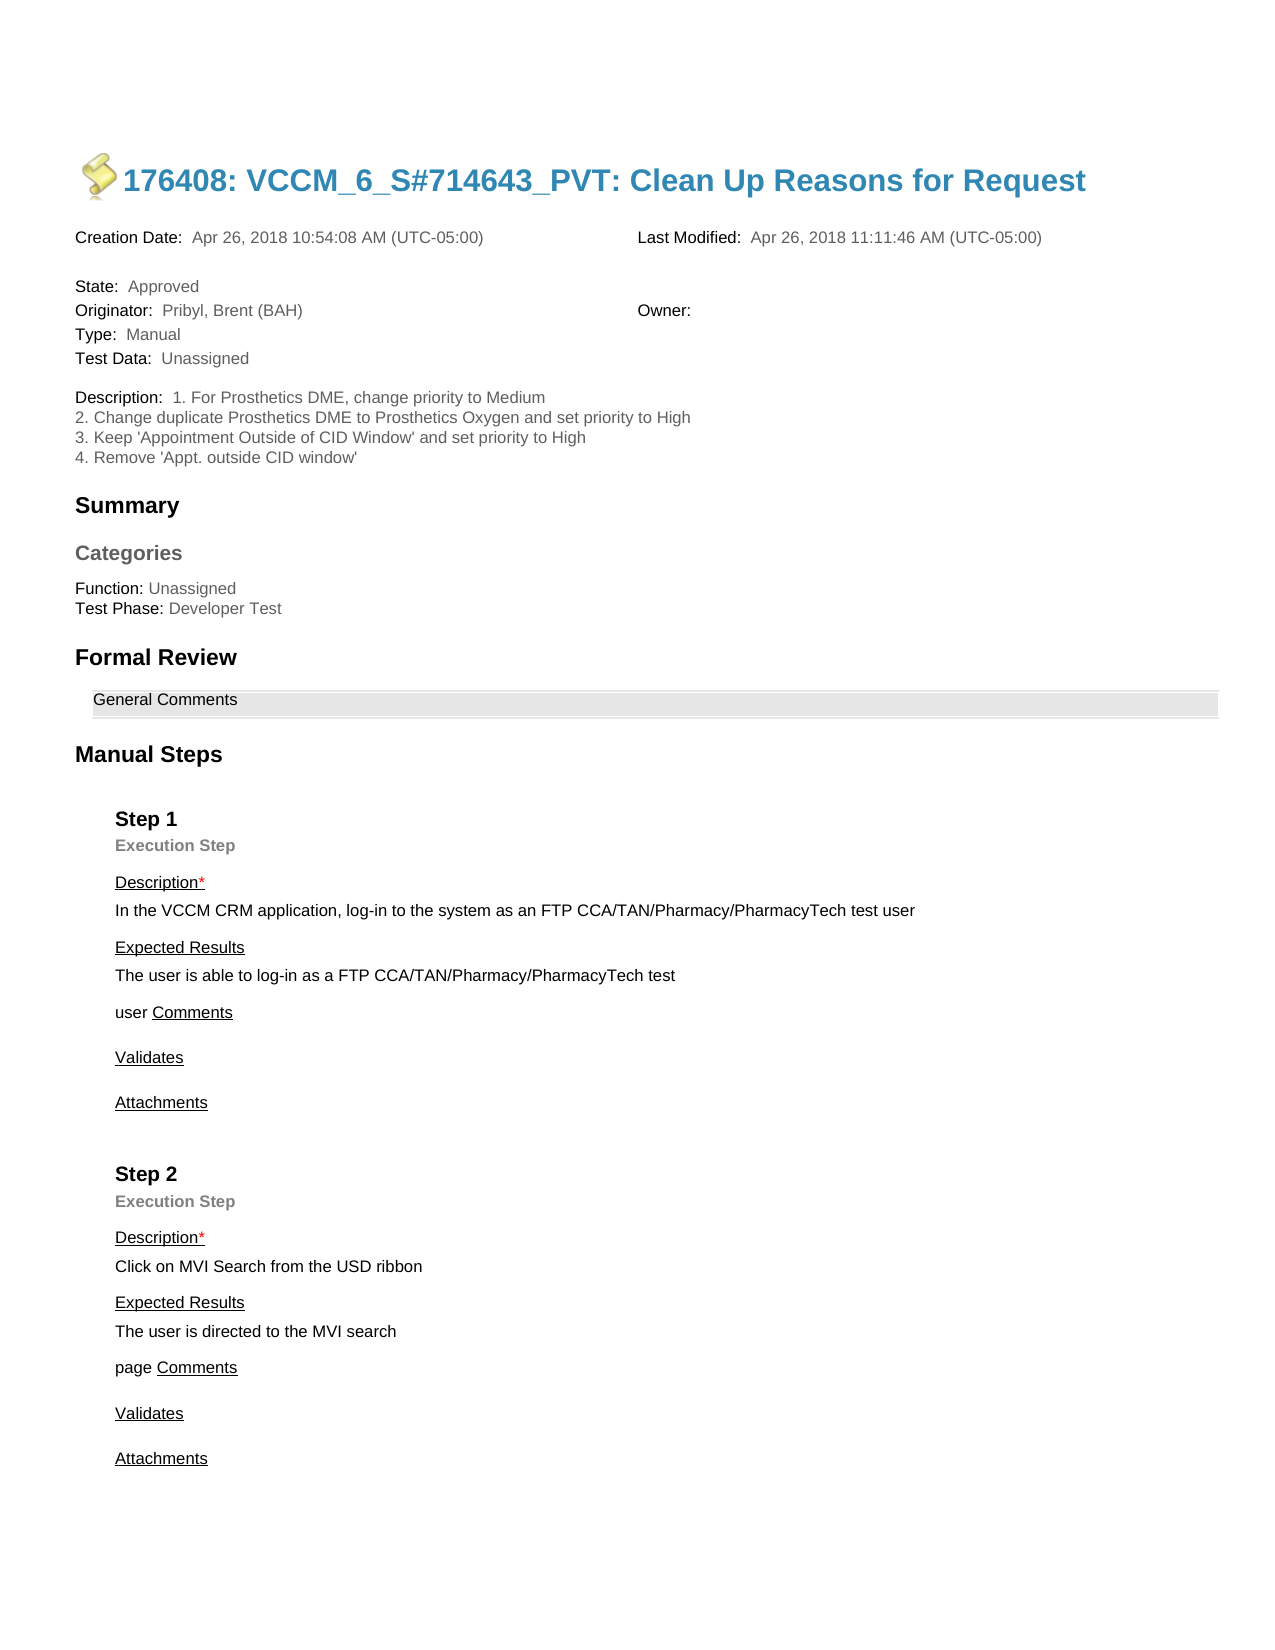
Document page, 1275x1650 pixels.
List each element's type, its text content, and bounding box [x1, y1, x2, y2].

text Test Data: Unassigned [75, 349, 1212, 368]
text Categories [75, 541, 1212, 565]
text State: Approved [75, 277, 1212, 296]
text Type: Manual [75, 325, 1212, 344]
text 176408: VCCM_6_S#714643_PVT: Clean Up Reasons for Request [123, 162, 1212, 197]
text Function: Unassigned [75, 579, 1212, 598]
subtitle Formal Review [75, 643, 1212, 670]
text Description: 1. For Prosthetics DME, change priority to Medium [75, 388, 1212, 407]
list Remove 'Appt. outside CID window' [75, 448, 1212, 467]
subtitle Summary [75, 492, 1212, 519]
text Creation Date: Apr 26, 2018 10:54:08 AM (UTC-05:00) Last Modified: Apr 26, 2018 11:11:46 AM (UTC-05:00) [75, 227, 1212, 247]
picture [75, 152, 124, 201]
list Keep 'Appointment Outside of CID Window' and set priority to High [75, 428, 1212, 447]
list Change duplicate Prosthetics DME to Prosthetics Oxygen and set priority to High [75, 408, 1212, 427]
text Test Phase: Developer Test [75, 599, 1212, 618]
text Originator: Pribyl, Brent (BAH) Owner: [75, 301, 1212, 320]
text Manual Steps [75, 741, 1212, 767]
